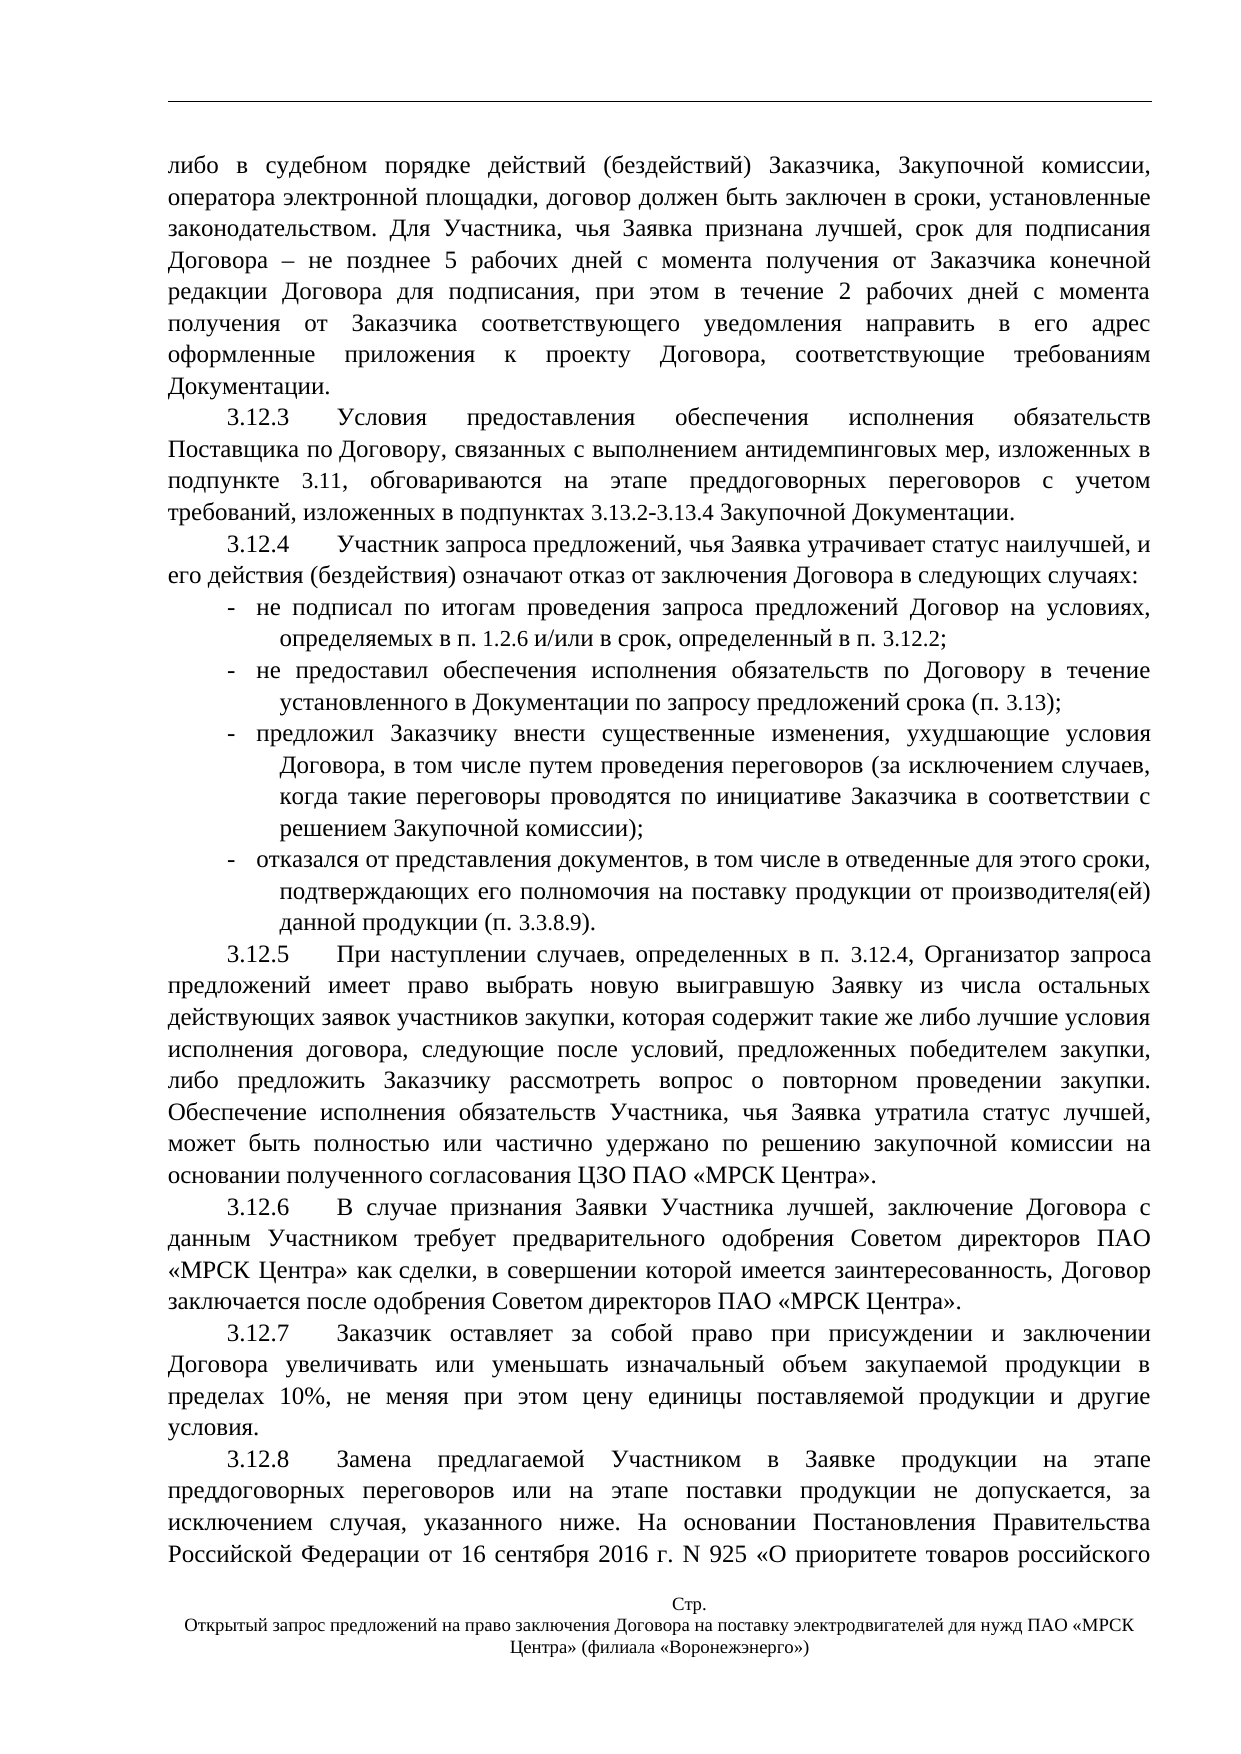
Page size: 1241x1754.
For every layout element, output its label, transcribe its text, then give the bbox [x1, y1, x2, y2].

list Условия предоставления обеспечения исполнения обязательств Поставщика по Договору, связанных с выполнением антидемпинговых мер, изложенных в подпункте 3.11, обговариваются на этапе преддоговорных переговоров с учетом требований, изложенных в подпунктах 3.13.2-3.13.4 Закупочной Документации. [168, 402, 1152, 526]
list В случае признания Заявки Участника лучшей, заключение Договора с данным Участником требует предварительного одобрения Советом директоров ПАО «МРСК Центра» как сделки, в совершении которой имеется заинтересованность, Договор заключается после одобрения Советом директоров ПАО «МРСК Центра». [168, 1192, 1152, 1315]
list предложил Заказчику внести существенные изменения, ухудшающие условия Договора, в том числе путем проведения переговоров (за исключением случаев, когда такие переговоры проводятся по инициативе Заказчика в соответствии с решением Закупочной комиссии); [227, 718, 1152, 842]
list не предоставил обеспечения исполнения обязательств по Договору в течение установленного в Документации по запросу предложений срока (п. 3.13); [227, 655, 1152, 715]
list отказался от представления документов, в том числе в отведенные для этого сроки, подтверждающих его полномочия на поставку продукции от производителя(ей) данной продукции (п. 3.3.8.9). [227, 844, 1152, 936]
list При наступлении случаев, определенных в п. 3.12.4, Организатор запроса предложений имеет право выбрать новую выигравшую Заявку из числа остальных действующих заявок участников закупки, которая содержит такие же либо лучшие условия исполнения договора, следующие после условий, предложенных победителем закупки, либо предложить Заказчику рассмотреть вопрос о повторном проведении закупки. Обеспечение исполнения обязательств Участника, чья Заявка утратила статус лучшей, может быть полностью или частично удержано по решению закупочной комиссии на основании полученного согласования ЦЗО ПАО «МРСК Центра». [168, 939, 1152, 1189]
list Участник запроса предложений, чья Заявка утрачивает статус наилучшей, и его действия (бездействия) означают отказ от заключения Договора в следующих случаях: [168, 529, 1152, 589]
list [168, 150, 1152, 400]
list не подписал по итогам проведения запроса предложений Договор на условиях, определяемых в п. 1.2.6 и/или в срок, определенный в п. 3.12.2; [227, 592, 1152, 652]
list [168, 1444, 1152, 1567]
list Заказчик оставляет за собой право при присуждении и заключении Договора увеличивать или уменьшать изначальный объем закупаемой продукции в пределах 10%, не меняя при этом цену единицы поставляемой продукции и другие условия. [168, 1318, 1152, 1441]
